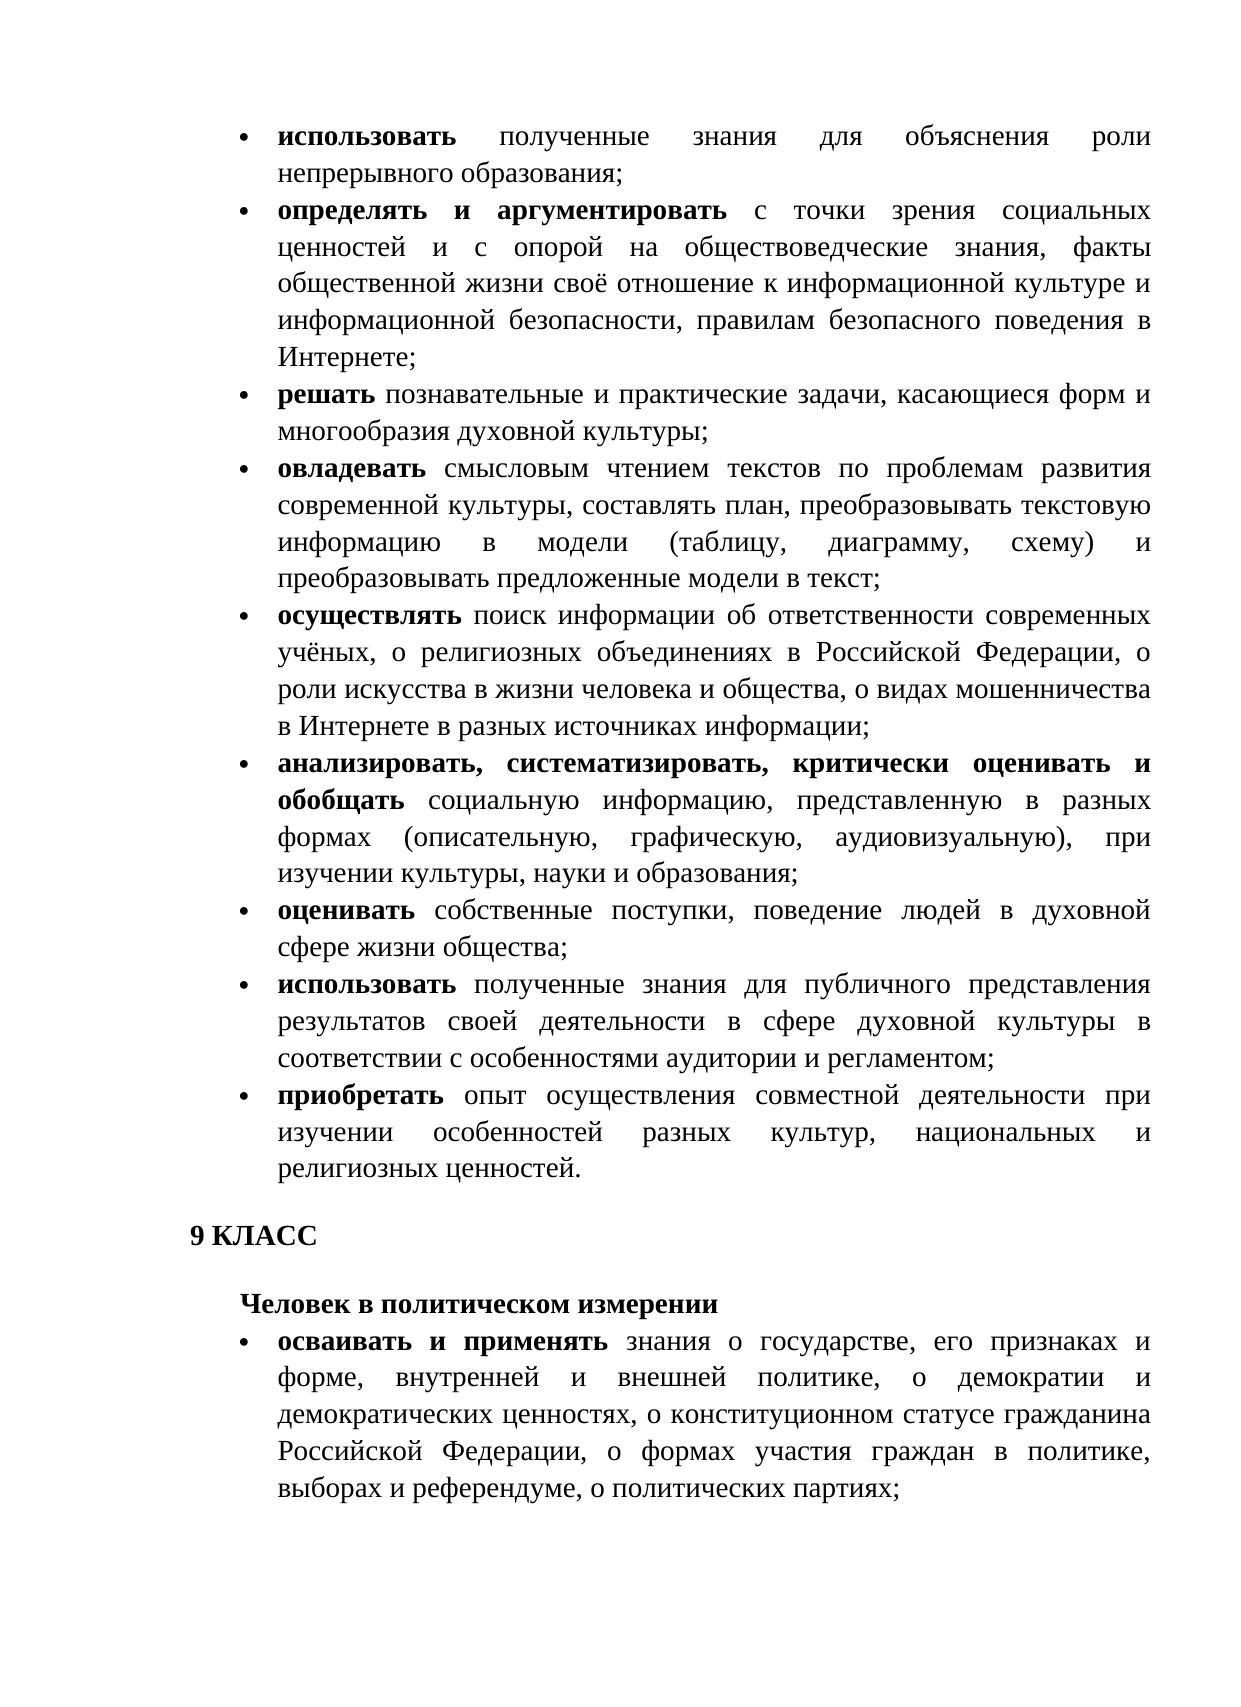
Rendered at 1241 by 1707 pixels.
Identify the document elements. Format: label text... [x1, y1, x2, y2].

list использовать полученные знания для публичного представления результатов своей деятельности в сфере духовной культуры в соответствии с особенностями аудитории и регламентом; [240, 966, 1152, 1073]
list оценивать собственные поступки, поведение людей в духовной сфере жизни общества; [240, 892, 1152, 963]
list овладевать смысловым чтением текстов по проблемам развития современной культуры, составлять план, преобразовывать текстовую информацию в модели (таблицу, диаграмму, схему) и преобразовывать предложенные модели в текст; [240, 450, 1152, 594]
text 9 КЛАСС [190, 1218, 1152, 1252]
list осуществлять поиск информации об ответственности современных учёных, о религиозных объединениях в Российской Федерации, о роли искусства в жизни человека и общества, о видах мошенничества в Интернете в разных источниках информации; [240, 597, 1152, 742]
list приобретать опыт осуществления совместной деятельности при изучении особенностей разных культур, национальных и религиозных ценностей. [240, 1077, 1152, 1184]
list анализировать, систематизировать, критически оценивать и обобщать социальную информацию, представленную в разных формах (описательную, графическую, аудиовизуальную), при изучении культуры, науки и образования; [240, 745, 1152, 889]
list осваивать и применять знания о государстве, его признаках и форме, внутренней и внешней политике, о демократии и демократических ценностях, о конституционном статусе гражданина Российской Федерации, о формах участия граждан в политике, выборах и референдуме, о политических партиях; [240, 1323, 1152, 1504]
list использовать полученные знания для объяснения роли непрерывного образования; [240, 118, 1152, 188]
list решать познавательные и практические задачи, касающиеся форм и многообразия духовной культуры; [240, 376, 1152, 447]
list определять и аргументировать с точки зрения социальных ценностей и с опорой на обществоведческие знания, факты общественной жизни своё отношение к информационной культуре и информационной безопасности, правилам безопасного поведения в Интернете; [240, 192, 1152, 373]
text Человек в политическом измерении [177, 1286, 1152, 1319]
